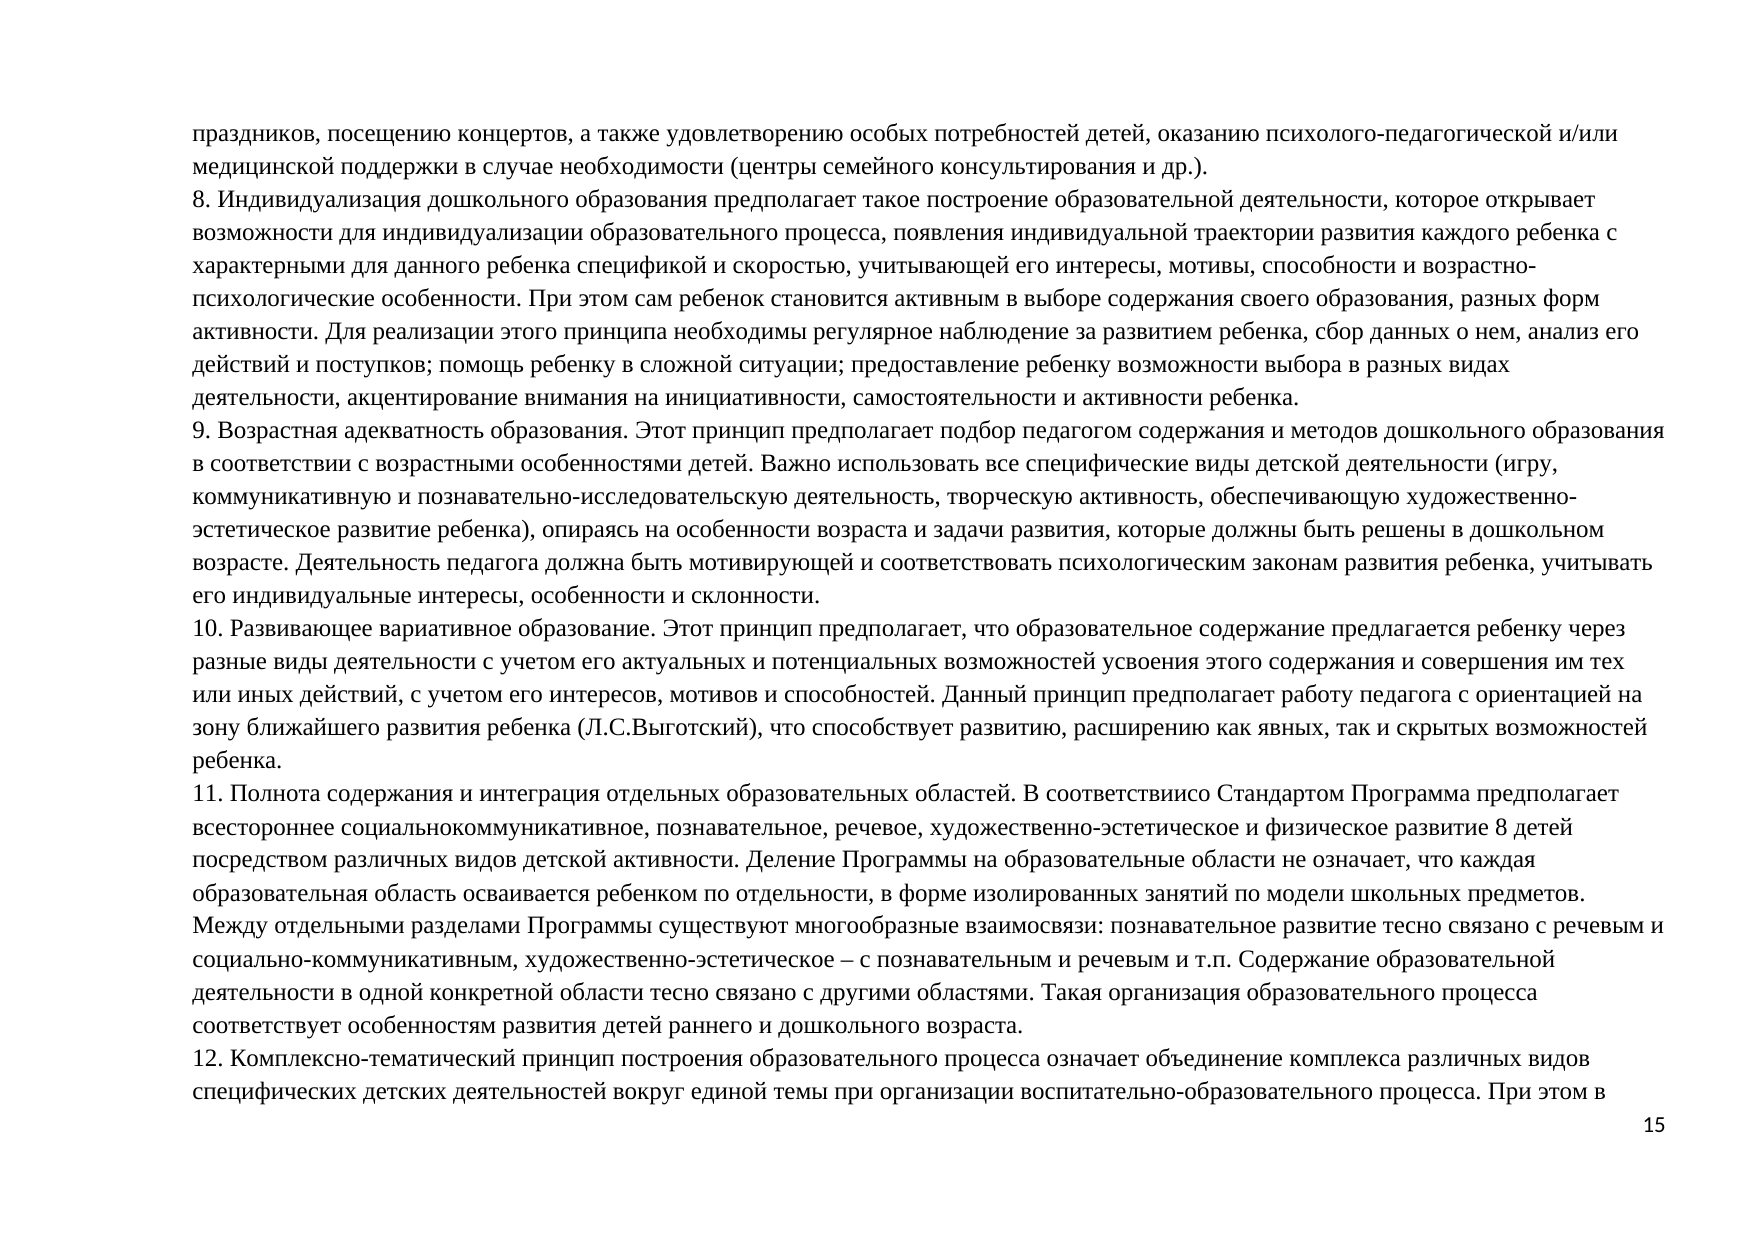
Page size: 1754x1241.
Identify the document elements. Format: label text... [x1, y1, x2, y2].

text 8. Индивидуализация дошкольного образования предполагает такое построение образовательной деятельности, которое открывает возможности для индивидуализации образовательного процесса, появления индивидуальной траектории развития каждого ребенка с характерными для данного ребенка спецификой и скоростью, учитывающей его интересы, мотивы, способности и возрастно-психологические особенности. При этом сам ребенок становится активным в выборе содержания своего образования, разных форм активности. Для реализации этого принципа необходимы регулярное наблюдение за развитием ребенка, сбор данных о нем, анализ его действий и поступков; помощь ребенку в сложной ситуации; предоставление ребенку возможности выбора в разных видах деятельности, акцентирование внимания на инициативности, самостоятельности и активности ребенка. [192, 184, 1665, 411]
text 9. Возрастная адекватность образования. Этот принцип предполагает подбор педагогом содержания и методов дошкольного образования в соответствии с возрастными особенностями детей. Важно использовать все специфические виды детской деятельности (игру, коммуникативную и познавательно-исследовательскую деятельность, творческую активность, обеспечивающую художественно-эстетическое развитие ребенка), опираясь на особенности возраста и задачи развития, которые должны быть решены в дошкольном возрасте. Деятельность педагога должна быть мотивирующей и соответствовать психологическим законам развития ребенка, учитывать его индивидуальные интересы, особенности и склонности. [192, 415, 1665, 609]
text 10. Развивающее вариативное образование. Этот принцип предполагает, что образовательное содержание предлагается ребенку через разные виды деятельности с учетом его актуальных и потенциальных возможностей усвоения этого содержания и совершения им тех или иных действий, с учетом его интересов, мотивов и способностей. Данный принцип предполагает работу педагога с ориентацией на зону ближайшего развития ребенка (Л.С.Выготский), что способствует развитию, расширению как явных, так и скрытых возможностей ребенка. [192, 613, 1665, 774]
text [192, 118, 1665, 180]
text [192, 1043, 1665, 1104]
text 11. Полнота содержания и интеграция отдельных образовательных областей. В соответствиисо Стандартом Программа предполагает всестороннее социальнокоммуникативное, познавательное, речевое, художественно-эстетическое и физическое развитие 8 детей посредством различных видов детской активности. Деление Программы на образовательные области не означает, что каждая образовательная область осваивается ребенком по отдельности, в форме изолированных занятий по модели школьных предметов. Между отдельными разделами Программы существуют многообразные взаимосвязи: познавательное развитие тесно связано с речевым и социально-коммуникативным, художественно-эстетическое – с познавательным и речевым и т.п. Содержание образовательной деятельности в одной конкретной области тесно связано с другими областями. Такая организация образовательного процесса соответствует особенностям развития детей раннего и дошкольного возраста. [192, 778, 1665, 1038]
